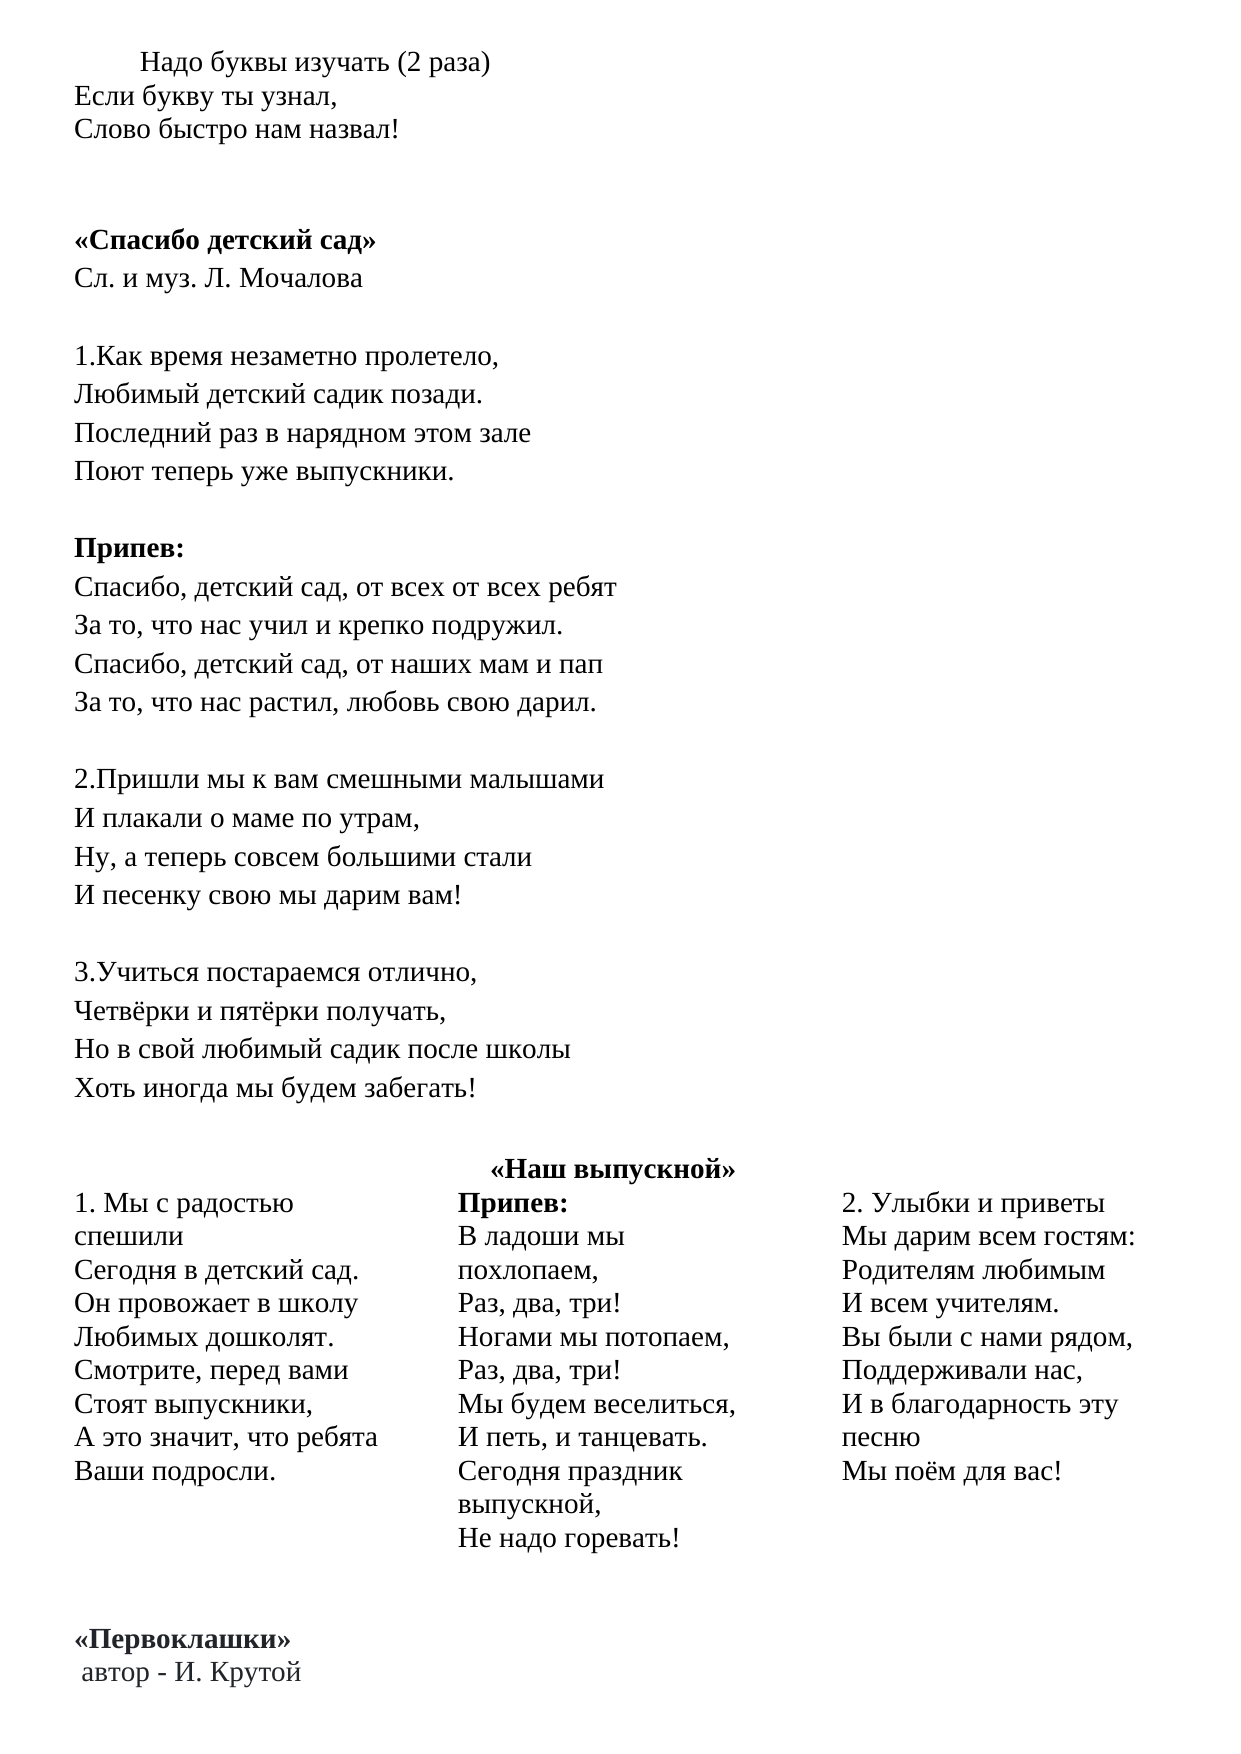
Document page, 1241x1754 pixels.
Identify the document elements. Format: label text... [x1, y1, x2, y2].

text Раз, два, три! [458, 1285, 768, 1319]
text Мы поём для вас! [842, 1453, 1152, 1487]
text За то, что нас растил, любовь свою дарил. [74, 684, 1152, 718]
text В ладоши мы похлопаем, [458, 1218, 768, 1285]
text Ногами мы потопаем, [458, 1319, 768, 1352]
text «Спасибо детский сад» [74, 222, 1152, 256]
text Спасибо, детский сад, от всех от всех ребят [74, 569, 1152, 602]
text Сл. и муз. Л. Мочалова [74, 261, 1152, 294]
text Поют теперь уже выпускники. [74, 453, 1152, 487]
text Вы были с нами рядом, [842, 1319, 1152, 1352]
text Если букву ты узнал, [74, 78, 1152, 111]
text Четвёрки и пятёрки получать, [74, 993, 1152, 1026]
text Любимых дошколят. [74, 1319, 384, 1352]
text Надо буквы изучать (2 раза) [74, 44, 1152, 78]
text Сегодня в детский сад. [74, 1252, 384, 1285]
text Припев: [458, 1185, 768, 1218]
text 2. Улыбки и приветы [842, 1185, 1152, 1218]
text Последний раз в нарядном этом зале [74, 415, 1152, 448]
text Не надо горевать! [458, 1520, 768, 1554]
text И петь, и танцевать. [458, 1419, 768, 1453]
text Слово быстро нам назвал! [74, 111, 1152, 145]
text Хоть иногда мы будем забегать! [74, 1070, 1152, 1103]
text Ваши подросли. [74, 1453, 384, 1487]
text Стоят выпускники, [74, 1386, 384, 1419]
text Сегодня праздник выпускной, [458, 1453, 768, 1520]
text Любимый детский садик позади. [74, 376, 1152, 410]
text Мы будем веселиться, [458, 1386, 768, 1419]
text 1.Как время незаметно пролетело, [74, 338, 1152, 371]
text автор - И. Крутой [74, 1654, 1152, 1688]
text 2.Пришли мы к вам смешными малышами [74, 762, 1152, 795]
text И всем учителям. [842, 1285, 1152, 1319]
text А это значит, что ребята [74, 1419, 384, 1453]
text И плакали о маме по утрам, [74, 800, 1152, 834]
text Смотрите, перед вами [74, 1352, 384, 1386]
text И песенку свою мы дарим вам! [74, 877, 1152, 911]
text Мы дарим всем гостям: [842, 1218, 1152, 1252]
text 1. Мы с радостью спешили [74, 1185, 384, 1252]
text 3.Учиться постараемся отлично, [74, 954, 1152, 988]
text Припев: [74, 530, 1152, 564]
text Спасибо, детский сад, от наших мам и пап [74, 646, 1152, 679]
text Он провожает в школу [74, 1285, 384, 1319]
text Раз, два, три! [458, 1352, 768, 1386]
text Ну, а теперь совсем большими стали [74, 839, 1152, 872]
text За то, что нас учил и крепко подружил. [74, 607, 1152, 641]
text Но в свой любимый садик после школы [74, 1031, 1152, 1065]
text Поддерживали нас, [842, 1352, 1152, 1386]
text Родителям любимым [842, 1252, 1152, 1285]
text И в благодарность эту песню [842, 1386, 1152, 1453]
text «Наш выпускной» [74, 1151, 1152, 1185]
text «Первоклашки» [74, 1621, 1152, 1654]
